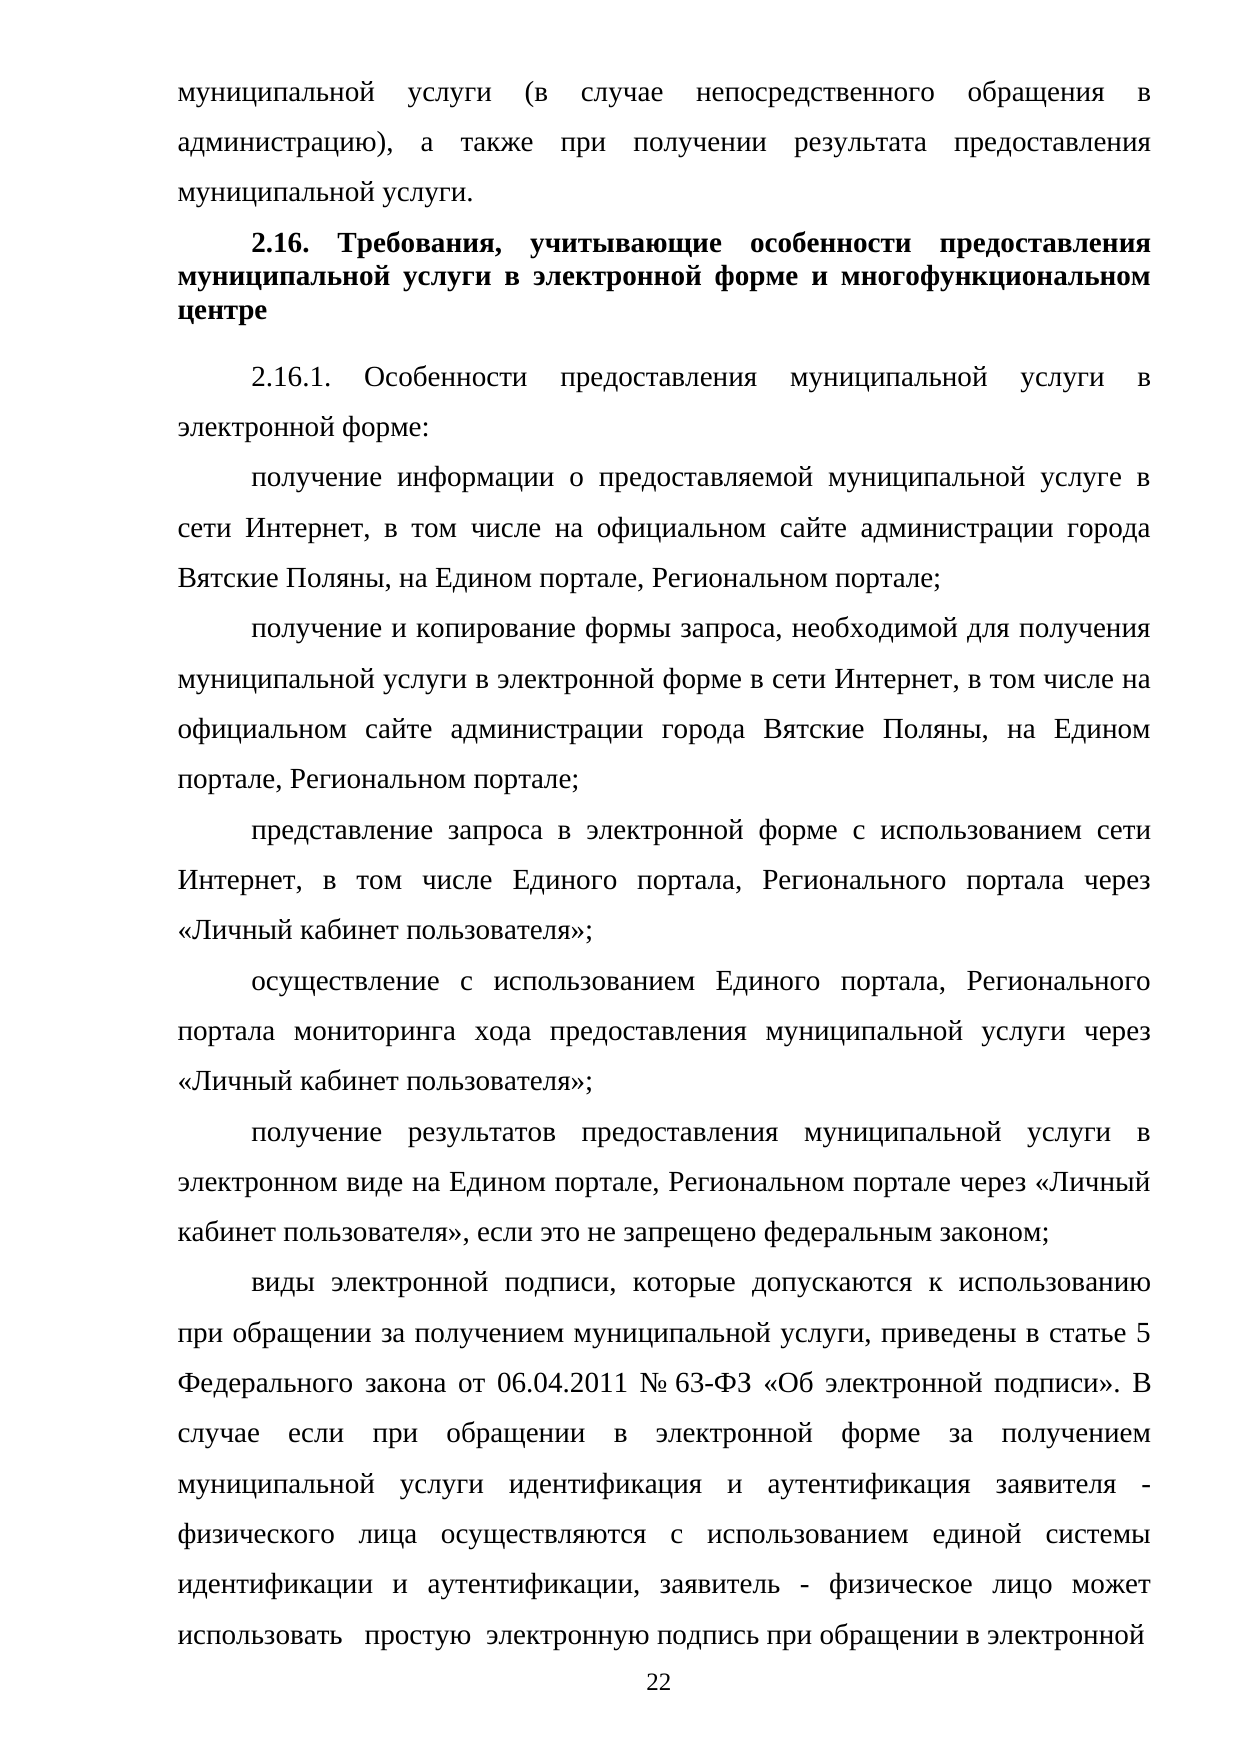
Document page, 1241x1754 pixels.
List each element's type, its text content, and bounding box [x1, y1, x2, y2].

text получение информации о предоставляемой муниципальной услуге в сети Интернет, в том числе на официальном сайте администрации города Вятские Поляны, на Едином портале, Региональном портале; [177, 459, 1152, 594]
text 22 [177, 1667, 1152, 1696]
text представление запроса в электронной форме с использованием сети Интернет, в том числе Единого портала, Регионального портала через «Личный кабинет пользователя»; [177, 812, 1152, 946]
text 2.16.1. Особенности предоставления муниципальной услуги в электронной форме: [177, 359, 1152, 443]
text 2.16. Требования, учитывающие особенности предоставления муниципальной услуги в электронной форме и многофункциональном центре [177, 225, 1152, 325]
text муниципальной услуги (в случае непосредственного обращения в администрацию), а также при получении результата предоставления муниципальной услуги. [177, 74, 1152, 208]
text получение результатов предоставления муниципальной услуги в электронном виде на Едином портале, Региональном портале через «Личный кабинет пользователя», если это не запрещено федеральным законом; [177, 1114, 1152, 1248]
text осуществление с использованием Единого портала, Регионального портала мониторинга хода предоставления муниципальной услуги через «Личный кабинет пользователя»; [177, 963, 1152, 1097]
text виды электронной подписи, которые допускаются к использованию при обращении за получением муниципальной услуги, приведены в статье 5 Федерального закона от 06.04.2011 № 63-ФЗ «Об электронной подписи». В случае если при обращении в электронной форме за получением муниципальной услуги идентификация и аутентификация заявителя - физического лица осуществляются с использованием единой системы идентификации и аутентификации, заявитель - физическое лицо может использовать простую электронную подпись при обращении в электронной [177, 1264, 1152, 1650]
text получение и копирование формы запроса, необходимой для получения муниципальной услуги в электронной форме в сети Интернет, в том числе на официальном сайте администрации города Вятские Поляны, на Едином портале, Региональном портале; [177, 611, 1152, 795]
